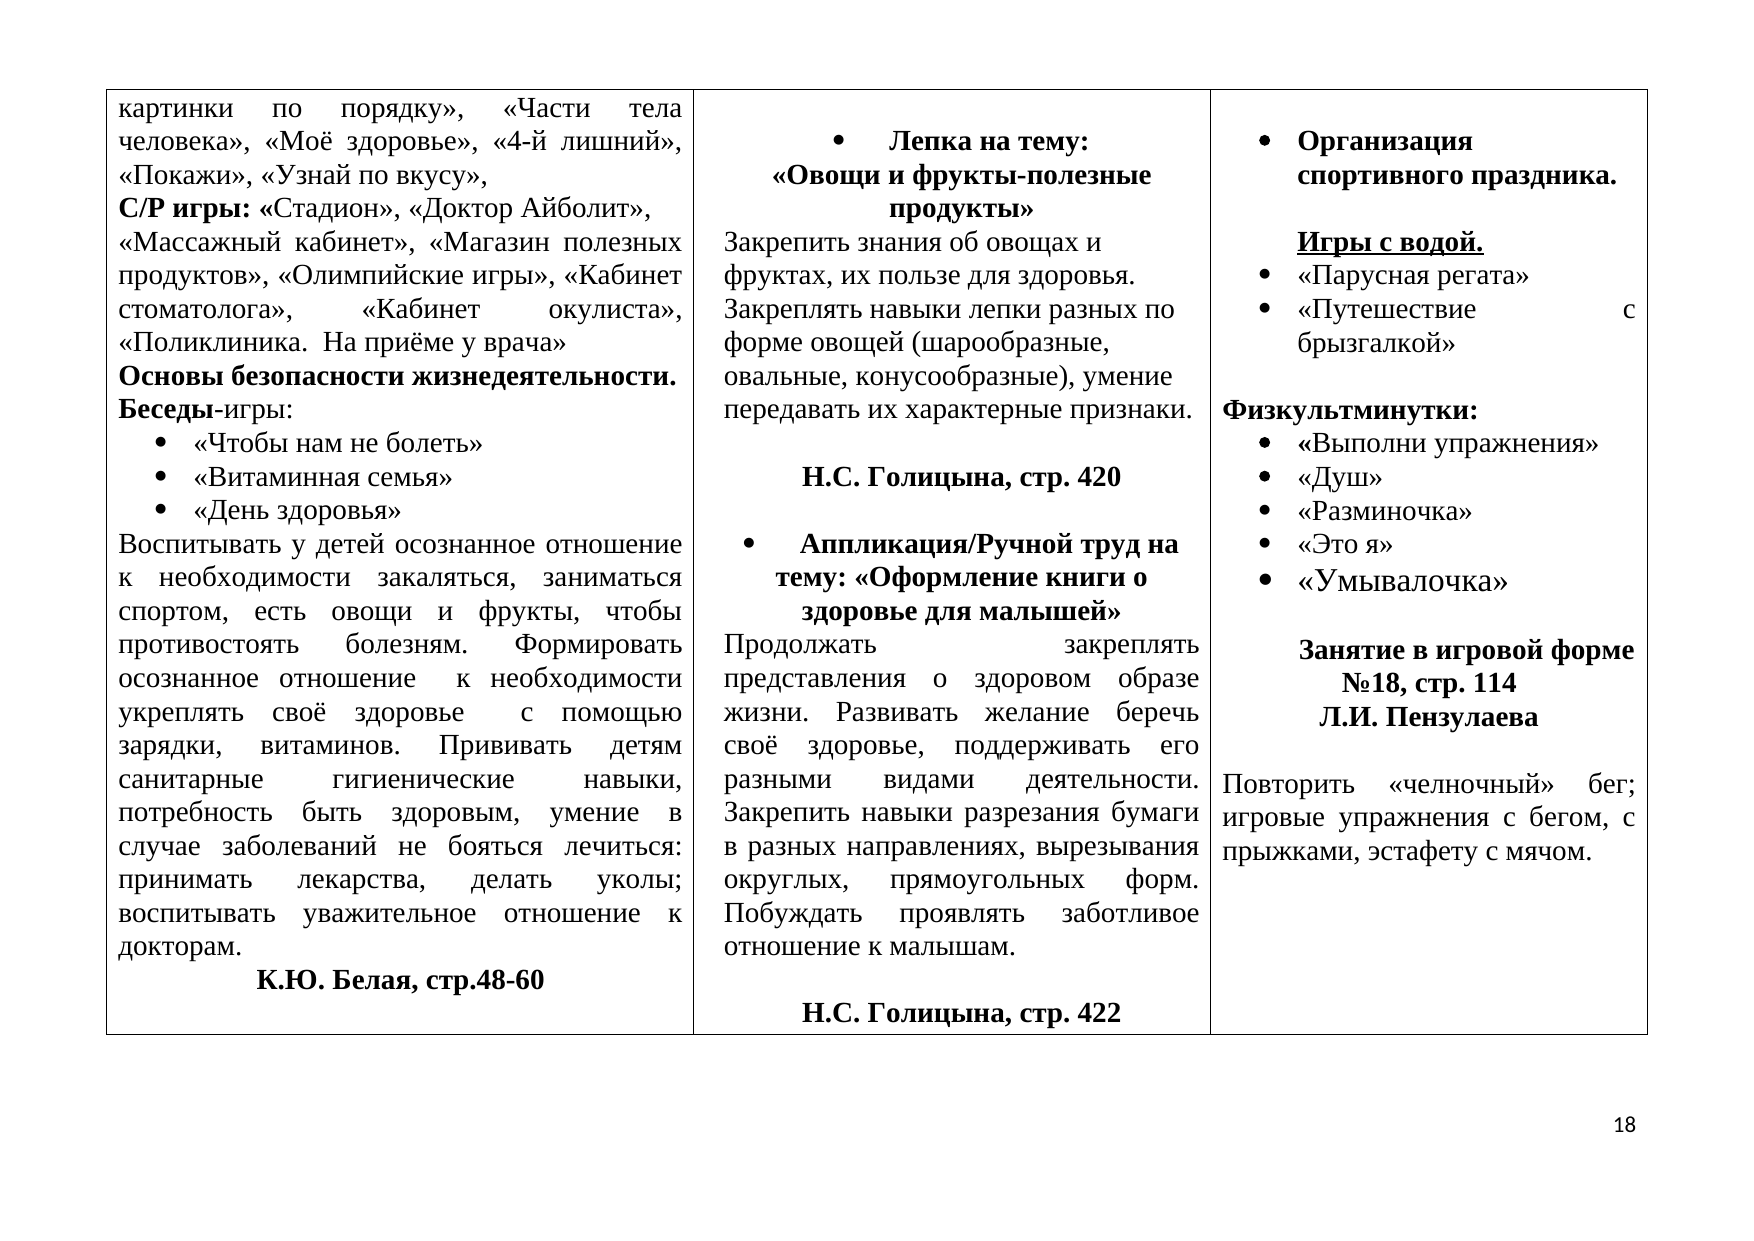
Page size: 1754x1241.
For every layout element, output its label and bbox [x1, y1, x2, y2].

table_cell [1211, 90, 1647, 1034]
table_cell [107, 90, 693, 1034]
table_cell [694, 90, 1210, 1034]
